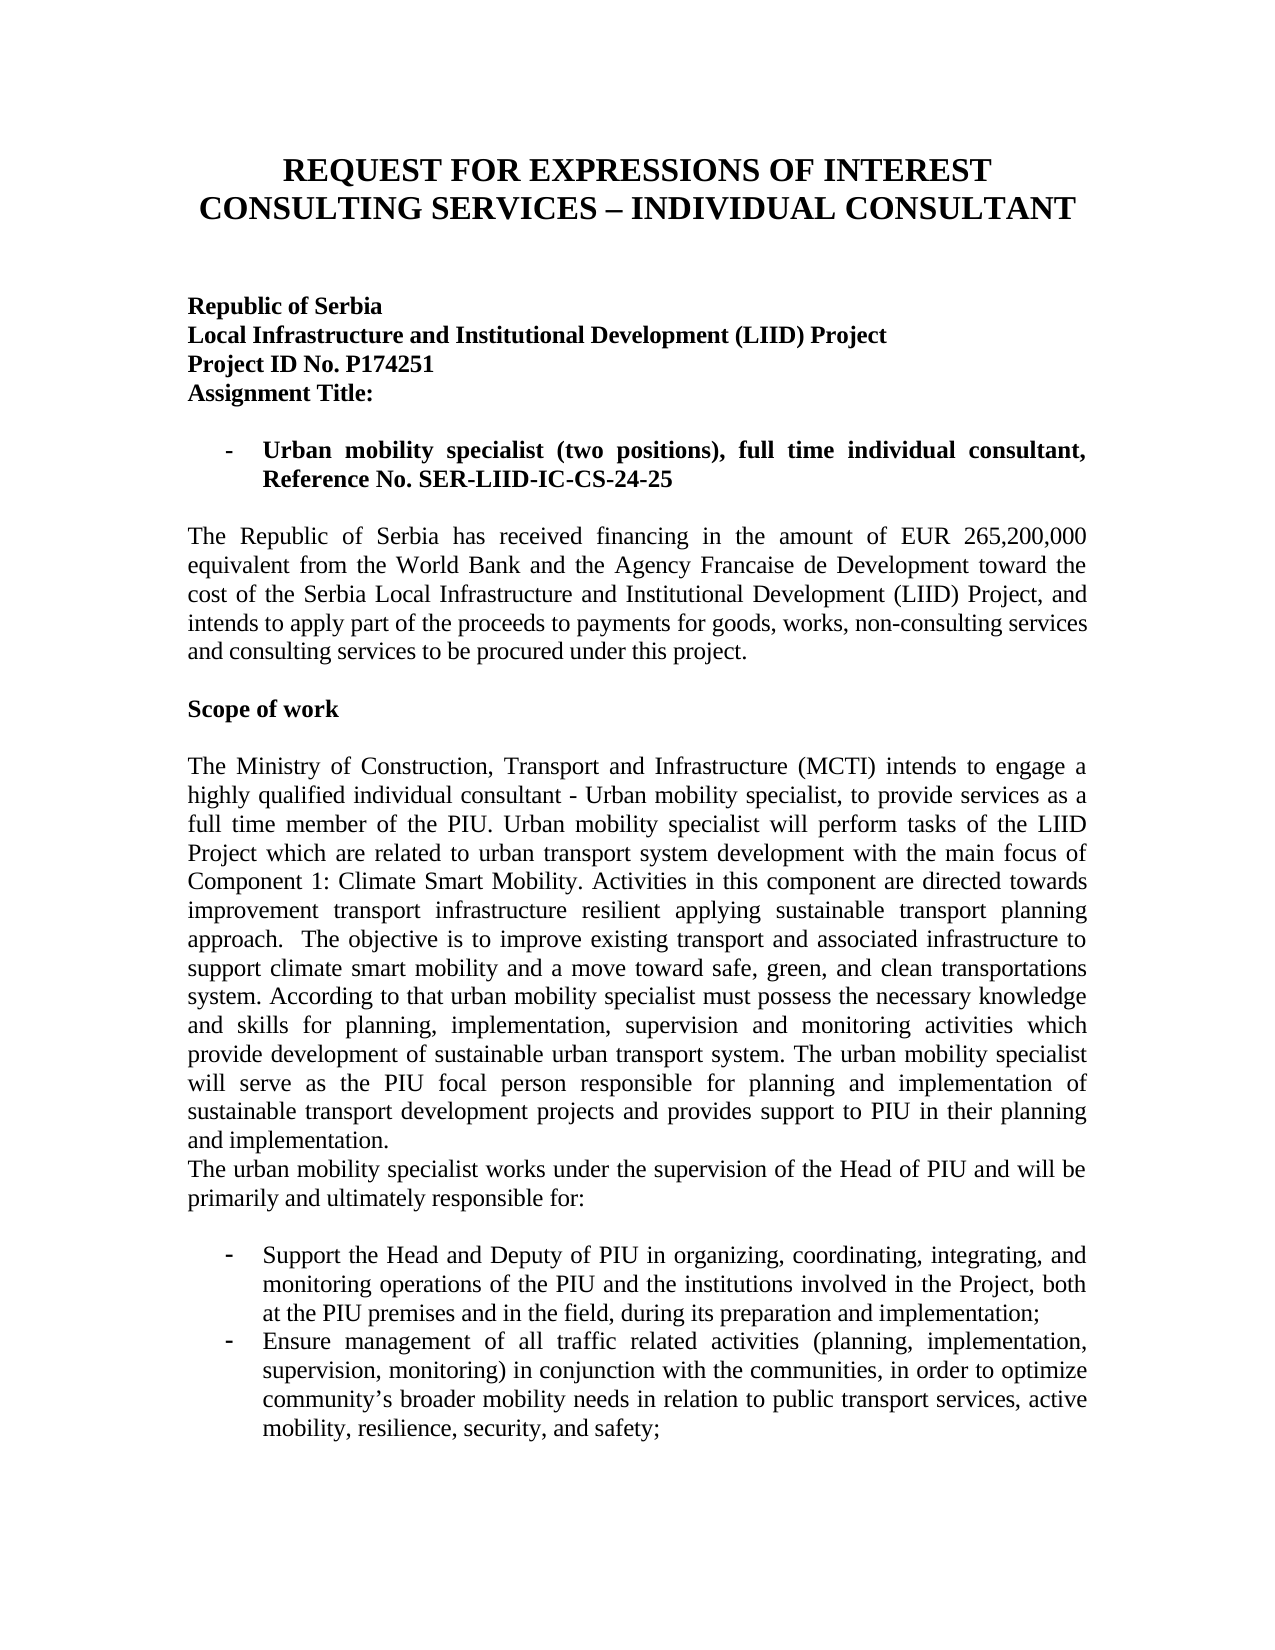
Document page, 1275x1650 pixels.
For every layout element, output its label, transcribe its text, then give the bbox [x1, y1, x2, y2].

text Project ID No. P174251 [187, 349, 1087, 378]
subtitle REQUEST FOR EXPRESSIONS OF INTEREST [187, 150, 1087, 188]
text Assignment Title: [187, 378, 1087, 406]
list Urban mobility specialist (two positions), full time individual consultant, Reference No. SER-LIID-IC-CS-24-25 [225, 435, 1087, 493]
text Scope of work [187, 694, 1087, 723]
text The Republic of Serbia has received financing in the amount of EUR 265,200,000 equivalent from the World Bank and the Agency Francaise de Development toward the cost of the Serbia Local Infrastructure and Institutional Development (LIID) Project, and intends to apply part of the proceeds to payments for goods, works, non-consulting services and consulting services to be procured under this project. [187, 521, 1087, 665]
text The Ministry of Construction, Transport and Infrastructure (MCTI) intends to engage a highly qualified individual consultant - Urban mobility specialist, to provide services as a full time member of the PIU. Urban mobility specialist will perform tasks of the LIID Project which are related to urban transport system development with the main focus of Component 1: Climate Smart Mobility. Activities in this component are directed towards improvement transport infrastructure resilient applying sustainable transport planning approach. The objective is to improve existing transport and associated infrastructure to support climate smart mobility and a move toward safe, green, and clean transportations system. According to that urban mobility specialist must possess the necessary knowledge and skills for planning, implementation, supervision and monitoring activities which provide development of sustainable urban transport system. The urban mobility specialist will serve as the PIU focal person responsible for planning and implementation of sustainable transport development projects and provides support to PIU in their planning and implementation. [187, 751, 1087, 1154]
text Republic of Serbia [187, 291, 1087, 320]
subtitle CONSULTING SERVICES – INDIVIDUAL CONSULTANT [187, 188, 1087, 227]
text Local Infrastructure and Institutional Development (LIID) Project [187, 320, 1087, 349]
text The urban mobility specialist works under the supervision of the Head of PIU and will be primarily and ultimately responsible for: [187, 1154, 1087, 1211]
list Support the Head and Deputy of PIU in organizing, coordinating, integrating, and monitoring operations of the PIU and the institutions involved in the Project, both at the PIU premises and in the field, during its preparation and implementation; [225, 1240, 1087, 1326]
list Ensure management of all traffic related activities (planning, implementation, supervision, monitoring) in conjunction with the communities, in order to optimize community’s broader mobility needs in relation to public transport services, active mobility, resilience, security, and safety; [225, 1326, 1087, 1441]
